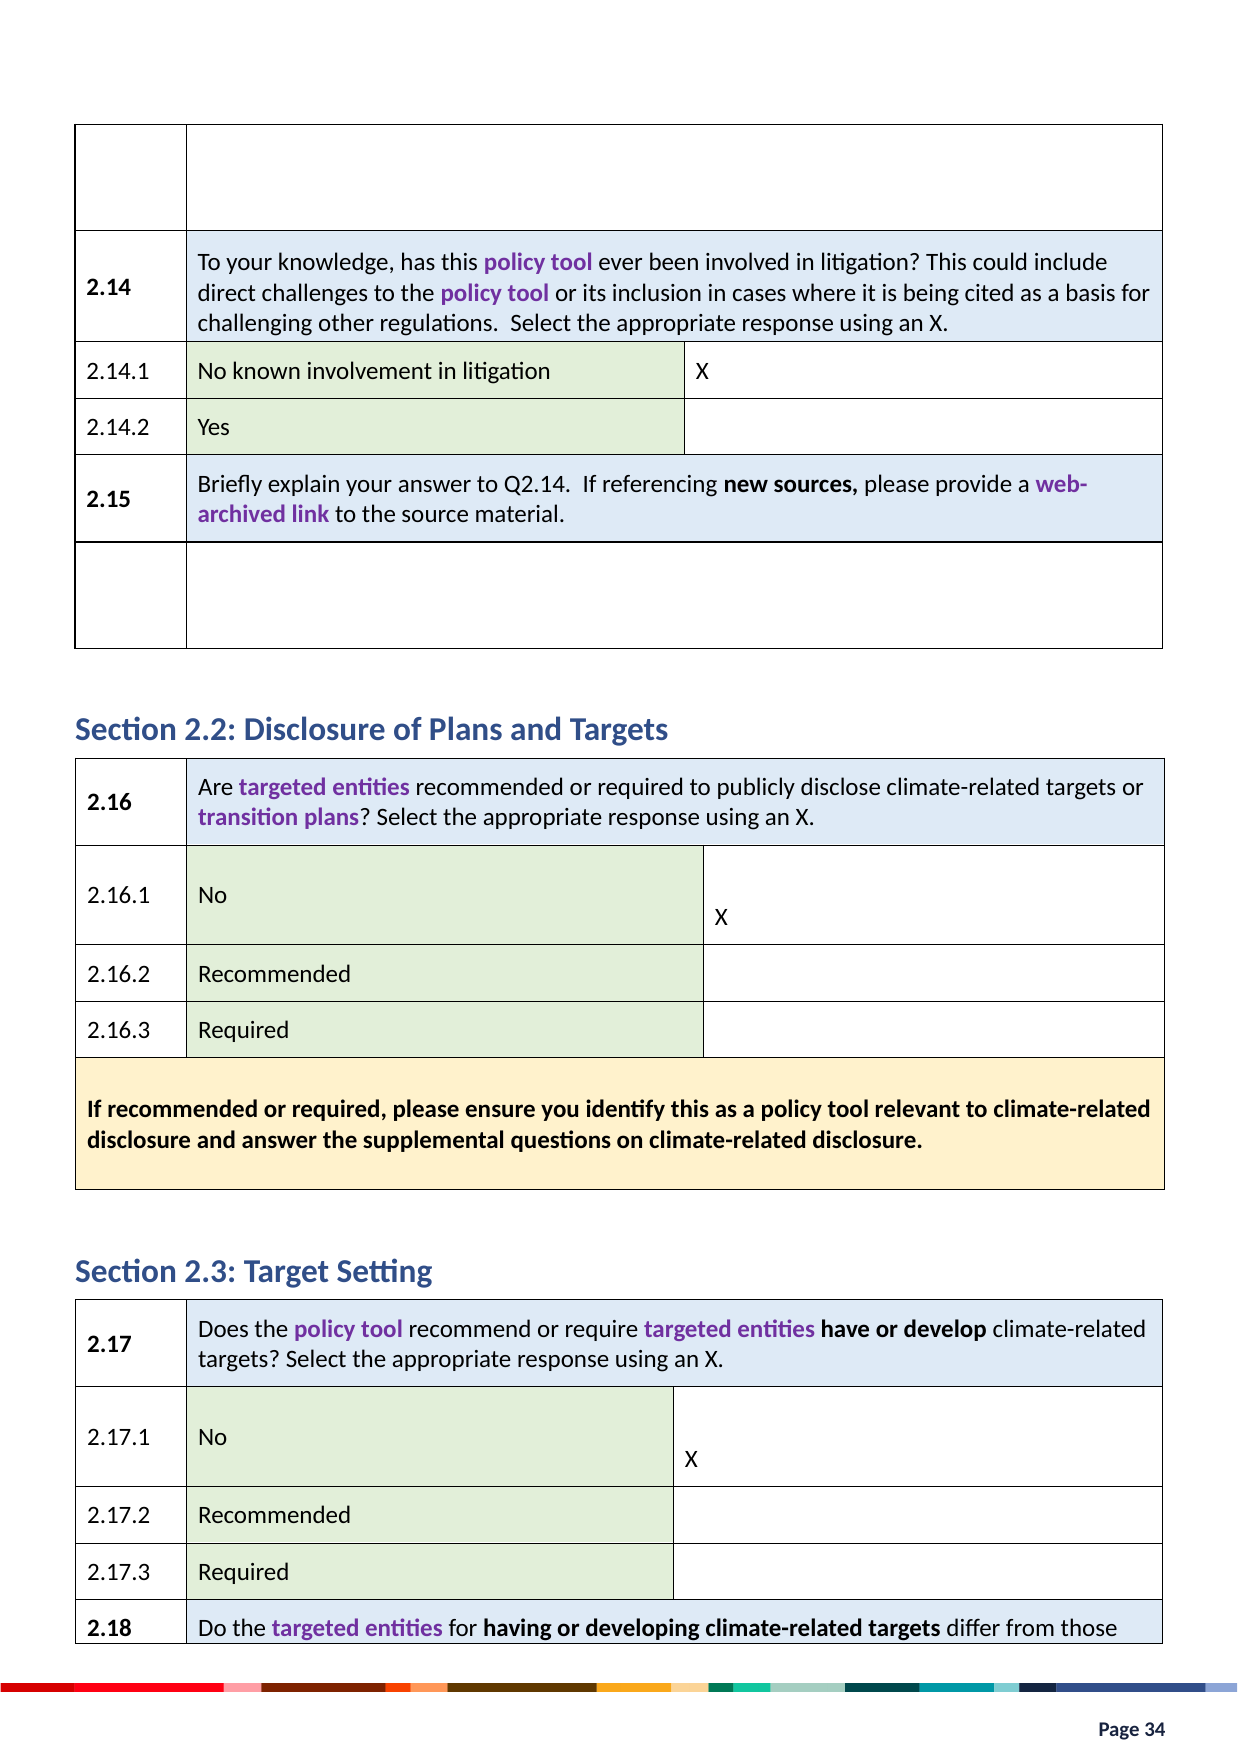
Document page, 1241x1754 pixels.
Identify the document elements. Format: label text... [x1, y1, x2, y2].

table_cell Yes [187, 399, 684, 454]
picture [0, 1683, 1236, 1692]
table_cell [76, 543, 186, 648]
table_cell No [187, 1387, 673, 1486]
table_cell To your knowledge, has this policy tool ever been involved in litigation? This could include direct challenges to the policy tool or its inclusion in cases where it is being cited as a basis for challenging other regulations. Select the appropriate response using an X. [187, 231, 1162, 341]
table_cell [187, 543, 1162, 648]
table_header Are targeted entities recommended or required to publicly disclose climate-related targets or transition plans? Select the appropriate response using an X. [187, 759, 1164, 844]
table_cell X [685, 342, 1162, 398]
table_cell No known involvement in litigation [187, 342, 684, 398]
table_cell [685, 399, 1162, 454]
table_cell [187, 125, 1162, 230]
table_cell 2.14.2 [76, 399, 186, 454]
table_cell Recommended [187, 945, 703, 1001]
table_cell 2.16.1 [76, 846, 186, 944]
table_cell [76, 125, 186, 230]
table_cell X [704, 846, 1164, 944]
table_cell 2.17.3 [76, 1544, 186, 1599]
table_cell No [187, 846, 703, 944]
table_cell [674, 1487, 1162, 1542]
subtitle Section 2.2: Disclosure of Plans and Targets [75, 708, 1165, 749]
table_cell 2.17.2 [76, 1487, 186, 1542]
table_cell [187, 1600, 1162, 1643]
table_cell 2.15 [76, 455, 186, 541]
table_cell Required [187, 1002, 703, 1057]
table_header 2.17 [76, 1300, 186, 1386]
table_cell 2.14 [76, 231, 186, 341]
table_cell 2.16.2 [76, 945, 186, 1001]
subtitle Section 2.3: Target Setting [75, 1250, 1165, 1291]
table_cell 2.16.3 [76, 1002, 186, 1057]
table_cell Briefly explain your answer to Q2.14. If referencing new sources, please provide a web-archived link to the source material. [187, 455, 1162, 541]
table_cell Recommended [187, 1487, 673, 1542]
table_header 2.16 [76, 759, 186, 844]
table_header Does the policy tool recommend or require targeted entities have or develop climate-related targets? Select the appropriate response using an X. [187, 1300, 1162, 1386]
table_cell 2.17.1 [76, 1387, 186, 1486]
table_cell [674, 1544, 1162, 1599]
table_cell 2.14.1 [76, 342, 186, 398]
table_cell [704, 1002, 1164, 1057]
table_cell Required [187, 1544, 673, 1599]
table_cell X [674, 1387, 1162, 1486]
table_cell 2.18 [76, 1600, 186, 1643]
table_cell If recommended or required, please ensure you identify this as a policy tool relevant to climate-related disclosure and answer the supplemental questions on climate-related disclosure. [76, 1058, 1164, 1189]
table_cell [704, 945, 1164, 1001]
